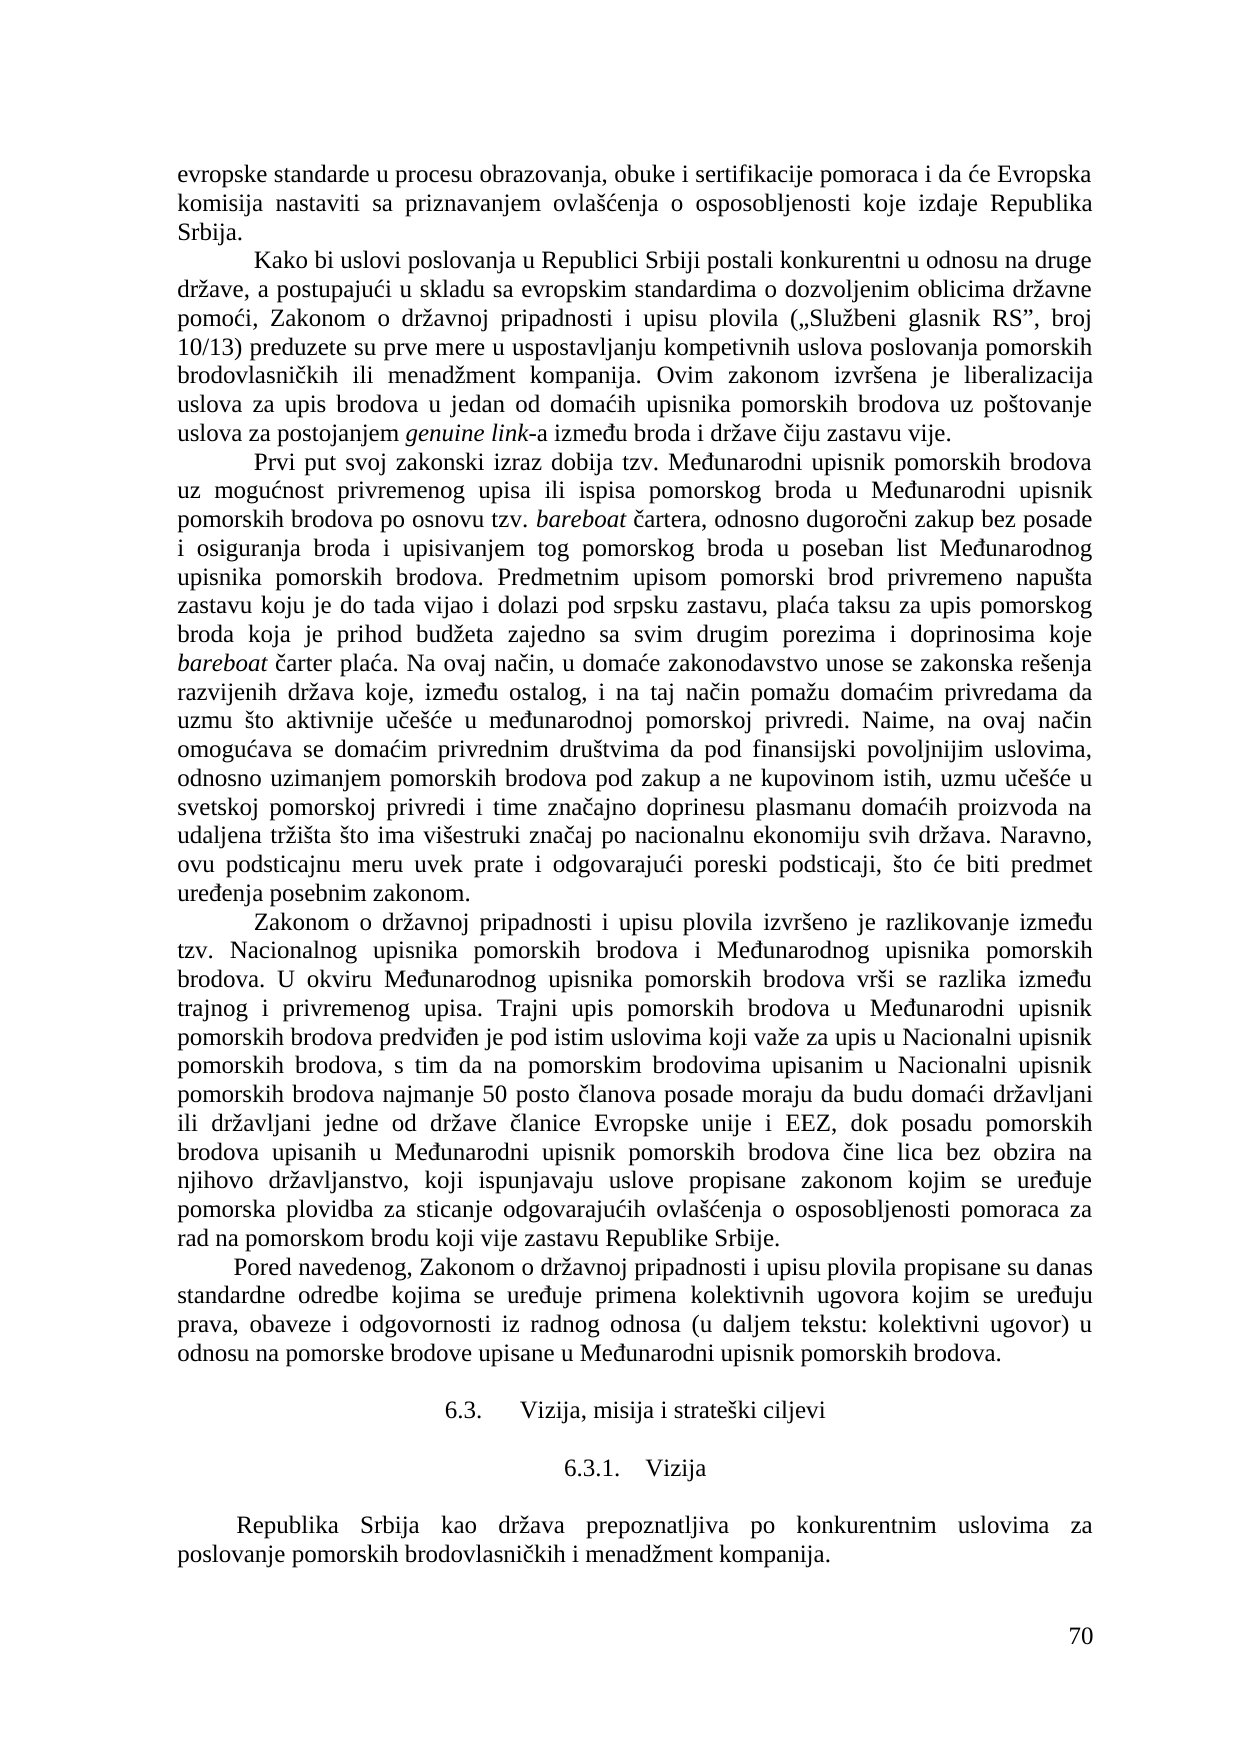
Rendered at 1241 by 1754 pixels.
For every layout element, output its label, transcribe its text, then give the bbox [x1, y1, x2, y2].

text Republika Srbija kao država prepoznatljiva po konkurentnim uslovima za poslovanje pomorskih brodovlasničkih i menadžment kompanija. [177, 1511, 1093, 1568]
text Kako bi uslovi poslovanja u Republici Srbiji postali konkurentni u odnosu na druge države, a postupajući u skladu sa evropskim standardima o dozvoljenim oblicima državne pomoći, Zakonom o državnoj pripadnosti i upisu plovila („Službeni glasnik RS”, broj 10/13) preduzete su prve mere u uspostavljanju kompetivnih uslova poslovanja pomorskih brodovlasničkih ili menadžment kompanija. Ovim zakonom izvršena je liberalizacija uslova za upis brodova u jedan od domaćih upisnika pomorskih brodova uz poštovanje uslova za postojanjem genuine link-a između broda i države čiju zastavu vije. [177, 246, 1093, 447]
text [177, 159, 1093, 246]
text Pored navedenog, Zakonom o državnoj pripadnosti i upisu plovila propisane su danas standardne odredbe kojima se uređuje primena kolektivnih ugovora kojim se uređuju prava, obaveze i odgovornosti iz radnog odnosa (u daljem tekstu: kolektivni ugovor) u odnosu na pomorske brodove upisane u Međunarodni upisnik pomorskih brodova. [177, 1252, 1093, 1367]
text Prvi put svoj zakonski izraz dobija tzv. Međunarodni upisnik pomorskih brodova uz mogućnost privremenog upisa ili ispisa pomorskog broda u Međunarodni upisnik pomorskih brodova po osnovu tzv. bareboat čartera, odnosno dugoročni zakup bez posade i osiguranja broda i upisivanjem tog pomorskog broda u poseban list Međunarodnog upisnika pomorskih brodova. Predmetnim upisom pomorski brod privremeno napušta zastavu koju je do tada vijao i dolazi pod srpsku zastavu, plaća taksu za upis pomorskog broda koja je prihod budžeta zajedno sa svim drugim porezima i doprinosima koje bareboat čarter plaća. Na ovaj način, u domaće zakonodavstvo unose se zakonska rešenja razvijenih država koje, između ostalog, i na taj način pomažu domaćim privredama da uzmu što aktivnije učešće u međunarodnoj pomorskoj privredi. Naime, na ovaj način omogućava se domaćim privrednim društvima da pod finansijski povoljnijim uslovima, odnosno uzimanjem pomorskih brodova pod zakup a ne kupovinom istih, uzmu učešće u svetskoj pomorskoj privredi i time značajno doprinesu plasmanu domaćih proizvoda na udaljena tržišta što ima višestruki značaj po nacionalnu ekonomiju svih država. Naravno, ovu podsticajnu meru uvek prate i odgovarajući poreski podsticaji, što će biti predmet uređenja posebnim zakonom. [177, 447, 1093, 907]
subtitle 6.3. Vizija, misija i strateški ciljevi [177, 1396, 1093, 1424]
text Zakonom o državnoj pripadnosti i upisu plovila izvršeno je razlikovanje između tzv. Nacionalnog upisnika pomorskih brodova i Međunarodnog upisnika pomorskih brodova. U okviru Međunarodnog upisnika pomorskih brodova vrši se razlika između trajnog i privremenog upisa. Trajni upis pomorskih brodova u Međunarodni upisnik pomorskih brodova predviđen je pod istim uslovima koji važe za upis u Nacionalni upisnik pomorskih brodova, s tim da na pomorskim brodovima upisanim u Nacionalni upisnik pomorskih brodova najmanje 50 posto članova posade moraju da budu domaći državljani ili državljani jedne od države članice Evropske unije i EEZ, dok posadu pomorskih brodova upisanih u Međunarodni upisnik pomorskih brodova čine lica bez obzira na njihovo državljanstvo, koji ispunjavaju uslove propisane zakonom kojim se uređuje pomorska plovidba za sticanje odgovarajućih ovlašćenja o osposobljenosti pomoraca za rad na pomorskom brodu koji vije zastavu Republike Srbije. [177, 907, 1093, 1252]
subtitle 6.3.1. Vizija [177, 1453, 1093, 1482]
